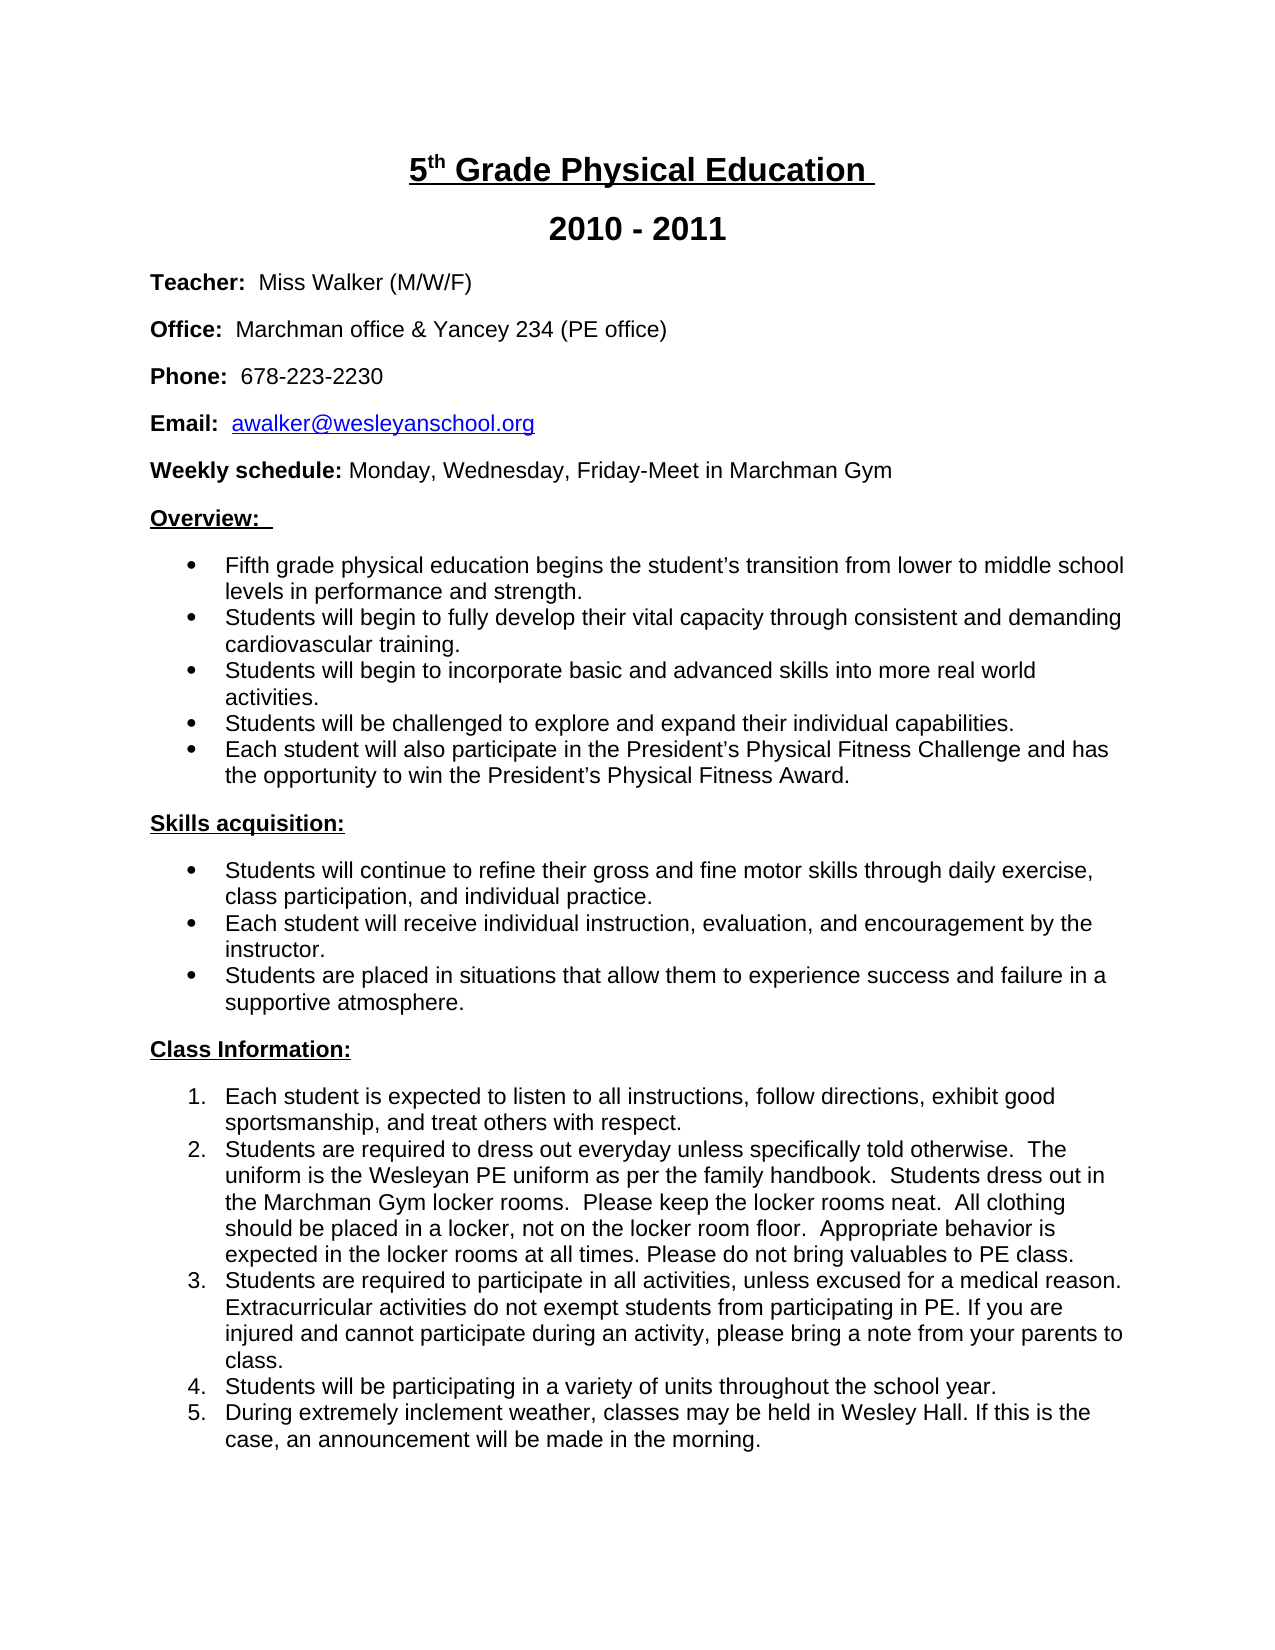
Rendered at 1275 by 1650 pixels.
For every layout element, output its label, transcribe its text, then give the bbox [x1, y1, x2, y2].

text 5th Grade Physical Education [150, 150, 1125, 188]
text Skills acquisition: [150, 810, 1125, 836]
text Office: Marchman office & Yancey 234 (PE office) [150, 316, 1125, 342]
list Students will be participating in a variety of units throughout the school year. [187, 1373, 1125, 1399]
list Students are placed in situations that allow them to experience success and failure in a supportive atmosphere. [187, 962, 1125, 1015]
list During extremely inclement weather, classes may be held in Wesley Hall. If this is the case, an announcement will be made in the morning. [187, 1399, 1125, 1452]
text Phone: 678-223-2230 [150, 363, 1125, 389]
text Weekly schedule: Monday, Wednesday, Friday-Meet in Marchman Gym [150, 457, 1125, 484]
text Overview: [150, 504, 1125, 531]
text Class Information: [150, 1036, 1125, 1062]
list Students will be challenged to explore and expand their individual capabilities. [187, 710, 1125, 736]
list Students are required to dress out everyday unless specifically told otherwise. The uniform is the Wesleyan PE uniform as per the family handbook. Students dress out in the Marchman Gym locker rooms. Please keep the locker rooms neat. All clothing should be placed in a locker, not on the locker room floor. Appropriate behavior is expected in the locker rooms at all times. Please do not bring valuables to PE class. [187, 1136, 1125, 1267]
list Each student is expected to listen to all instructions, follow directions, exhibit good sportsmanship, and treat others with respect. [187, 1083, 1125, 1136]
text 2010 - 2011 [150, 209, 1125, 248]
list Students are required to participate in all activities, unless excused for a medical reason. Extracurricular activities do not exempt students from participating in PE. If you are injured and cannot participate during an activity, please bring a note from your parents to class. [187, 1267, 1125, 1373]
list Students will continue to refine their gross and fine motor skills through daily exercise, class participation, and individual practice. [187, 857, 1125, 909]
text Teacher: Miss Walker (M/W/F) [150, 268, 1125, 295]
list Students will begin to fully develop their vital capacity through consistent and demanding cardiovascular training. [187, 604, 1125, 657]
text Email: awalker@wesleyanschool.org [150, 410, 1125, 436]
list Each student will also participate in the President’s Physical Fitness Challenge and has the opportunity to win the President’s Physical Fitness Award. [187, 736, 1125, 789]
list Fifth grade physical education begins the student’s transition from lower to middle school levels in performance and strength. [187, 552, 1125, 604]
list Each student will receive individual instruction, evaluation, and encouragement by the instructor. [187, 909, 1125, 962]
list Students will begin to incorporate basic and advanced skills into more real world activities. [187, 657, 1125, 710]
